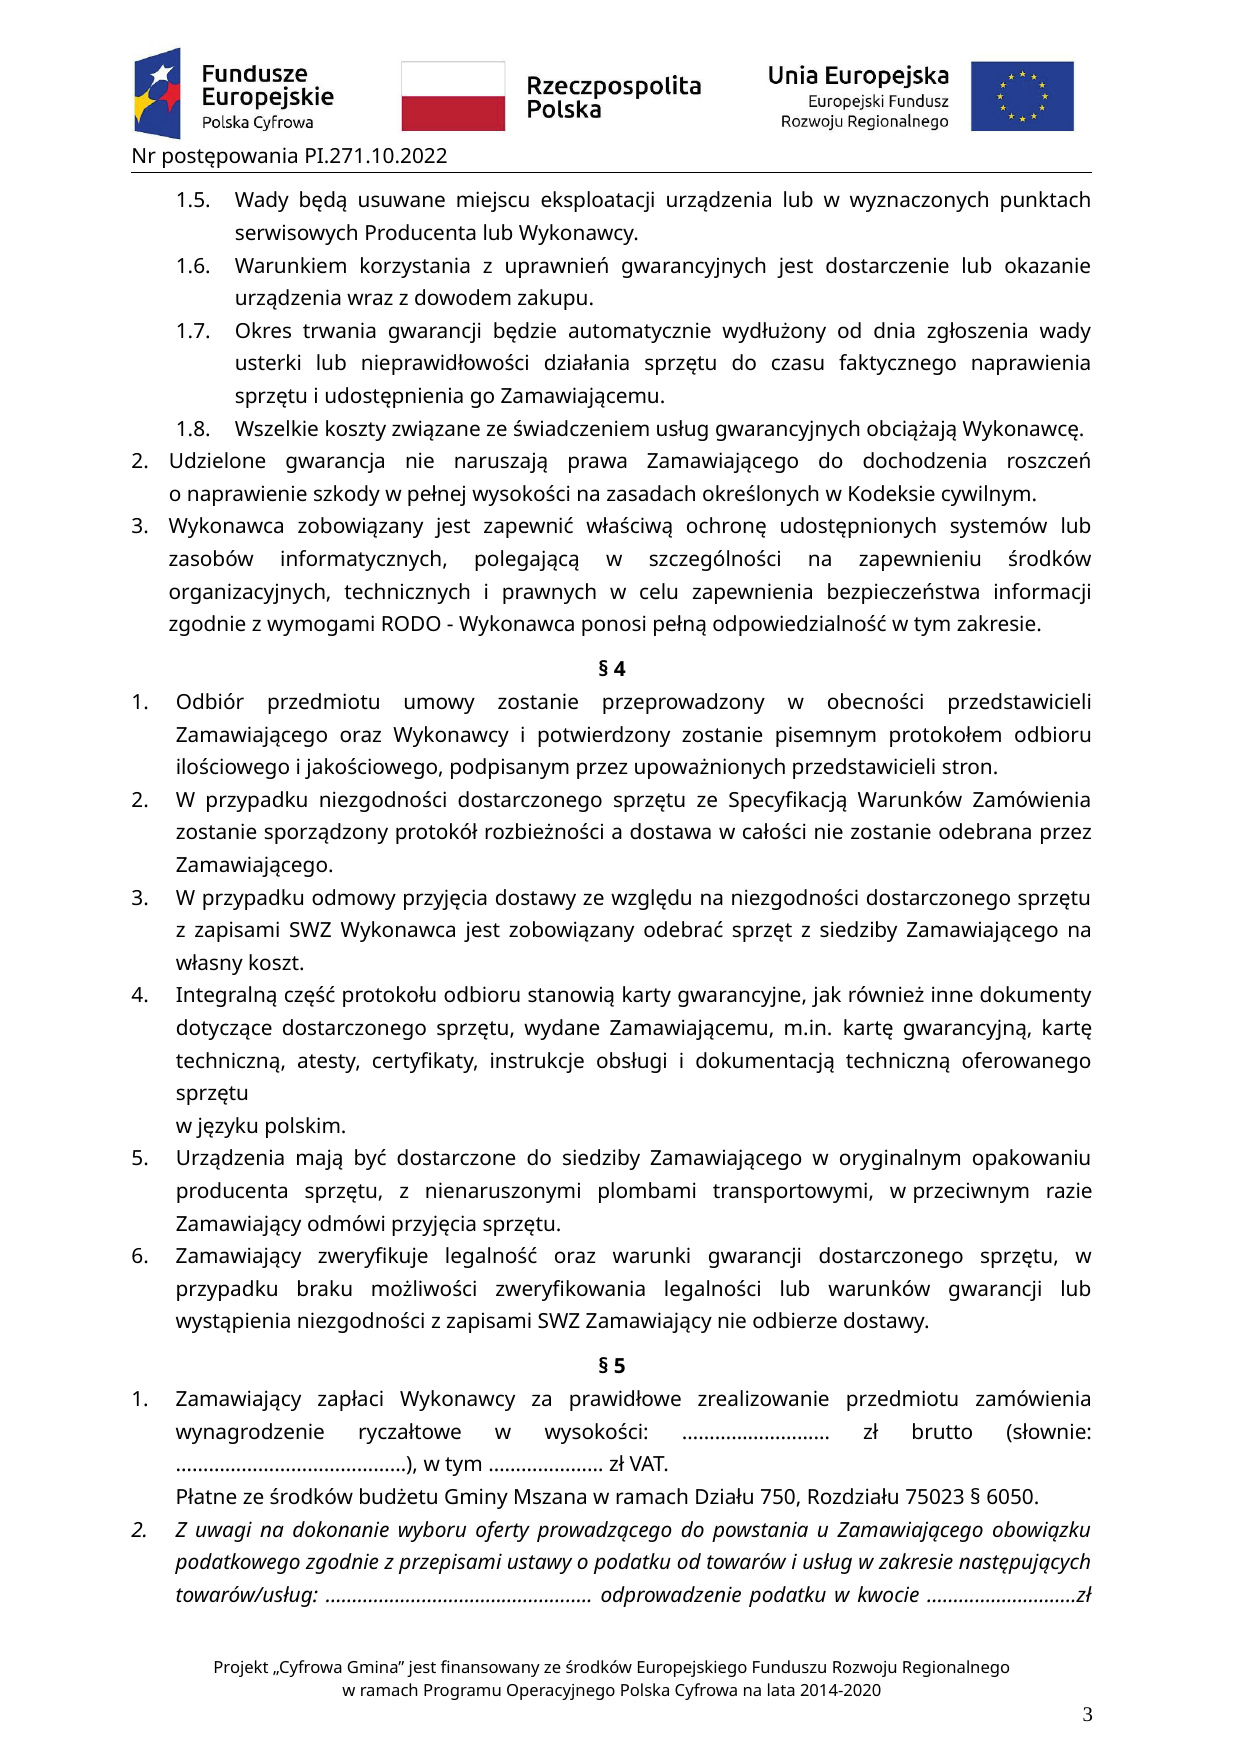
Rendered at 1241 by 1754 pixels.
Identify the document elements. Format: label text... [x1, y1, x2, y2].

list Zamawiający zweryfikuje legalność oraz warunki gwarancji dostarczonego sprzętu, w przypadku braku możliwości zweryfikowania legalności lub warunków gwarancji lub wystąpienia niezgodności z zapisami SWZ Zamawiający nie odbierze dostawy. [131, 1241, 1092, 1335]
list Okres trwania gwarancji będzie automatycznie wydłużony od dnia zgłoszenia wady usterki lub nieprawidłowości działania sprzętu do czasu faktycznego naprawienia sprzętu i udostępnienia go Zamawiającemu. [176, 316, 1092, 409]
list Odbiór przedmiotu umowy zostanie przeprowadzony w obecności przedstawicieli Zamawiającego oraz Wykonawcy i potwierdzony zostanie pisemnym protokołem odbioru ilościowego i jakościowego, podpisanym przez upoważnionych przedstawicieli stron. [131, 687, 1092, 781]
text Płatne ze środków budżetu Gminy Mszana w ramach Działu 750, Rozdziału 75023 § 6050. [175, 1482, 1092, 1511]
list Wszelkie koszty związane ze świadczeniem usług gwarancyjnych obciążają Wykonawcę. [176, 414, 1092, 442]
list Wykonawca zobowiązany jest zapewnić właściwą ochronę udostępnionych systemów lub zasobów informatycznych, polegającą w szczególności na zapewnieniu środków organizacyjnych, technicznych i prawnych w celu zapewnienia bezpieczeństwa informacji zgodnie z wymogami RODO - Wykonawca ponosi pełną odpowiedzialność w tym zakresie. [131, 512, 1092, 638]
list W przypadku niezgodności dostarczonego sprzętu ze Specyfikacją Warunków Zamówienia zostanie sporządzony protokół rozbieżności a dostawa w całości nie zostanie odebrana przez Zamawiającego. [131, 785, 1092, 878]
list Warunkiem korzystania z uprawnień gwarancyjnych jest dostarczenie lub okazanie urządzenia wraz z dowodem zakupu. [176, 251, 1092, 312]
text § 4 [131, 654, 1092, 683]
list Udzielone gwarancja nie naruszają prawa Zamawiającego do dochodzenia roszczeń o naprawienie szkody w pełnej wysokości na zasadach określonych w Kodeksie cywilnym. [131, 446, 1092, 507]
list Zamawiający zapłaci Wykonawcy za prawidłowe zrealizowanie przedmiotu zamówienia wynagrodzenie ryczałtowe w wysokości: ……………………… zł brutto (słownie: ……………………………………), w tym ………………… zł VAT. [131, 1384, 1092, 1478]
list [131, 1515, 1092, 1608]
list Integralną część protokołu odbioru stanowią karty gwarancyjne, jak również inne dokumenty dotyczące dostarczonego sprzętu, wydane Zamawiającemu, m.in. kartę gwarancyjną, kartę techniczną, atesty, certyfikaty, instrukcje obsługi i dokumentacją techniczną oferowanego sprzętu w języku polskim. [131, 981, 1092, 1139]
list W przypadku odmowy przyjęcia dostawy ze względu na niezgodności dostarczonego sprzętu z zapisami SWZ Wykonawca jest zobowiązany odebrać sprzęt z siedziby Zamawiającego na własny koszt. [131, 883, 1092, 976]
list Urządzenia mają być dostarczone do siedziby Zamawiającego w oryginalnym opakowaniu producenta sprzętu, z nienaruszonymi plombami transportowymi, w przeciwnym razie Zamawiający odmówi przyjęcia sprzętu. [131, 1143, 1092, 1237]
list Wady będą usuwane miejscu eksploatacji urządzenia lub w wyznaczonych punktach serwisowych Producenta lub Wykonawcy. [176, 186, 1092, 247]
text § 5 [131, 1352, 1092, 1380]
